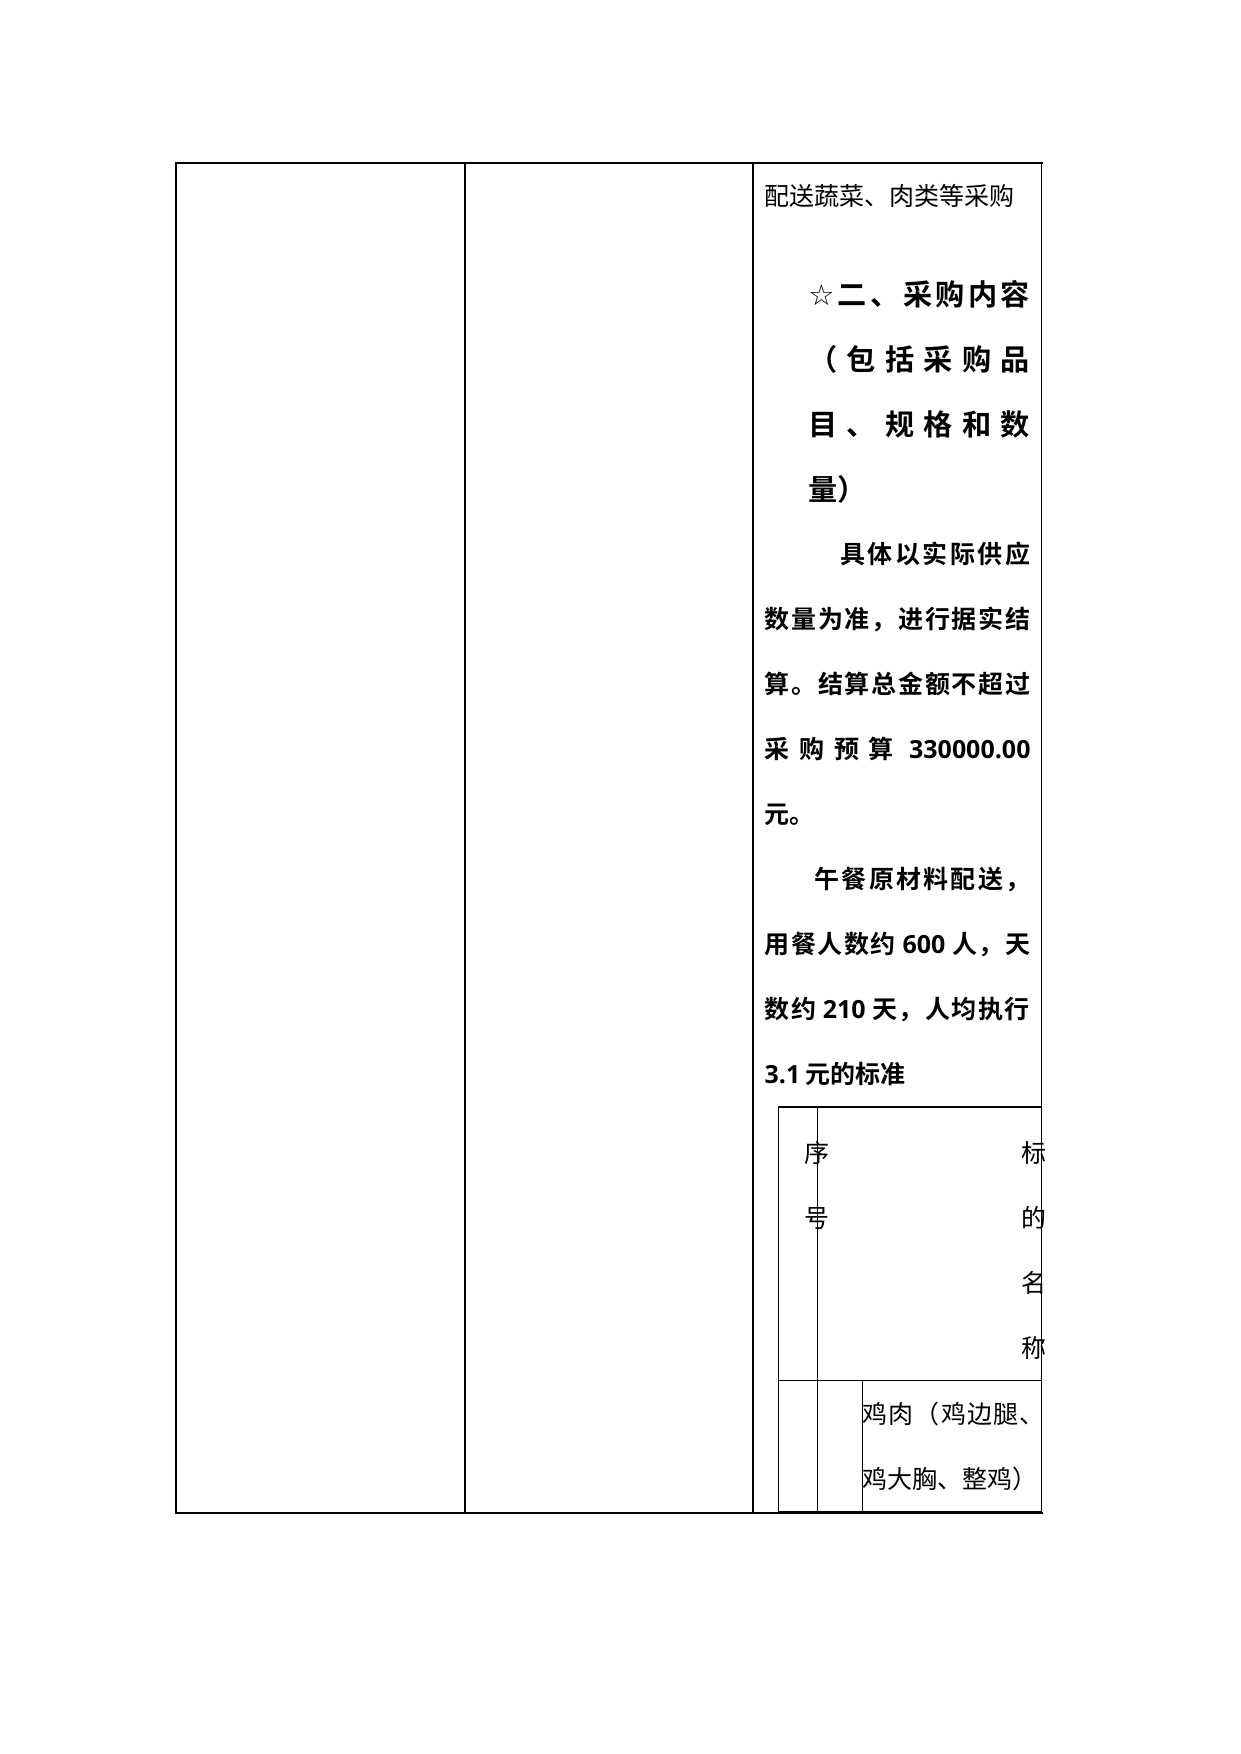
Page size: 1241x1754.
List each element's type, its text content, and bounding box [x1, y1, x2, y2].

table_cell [754, 164, 1041, 1512]
table_cell 1 [177, 164, 464, 1512]
table_cell [466, 164, 752, 1512]
